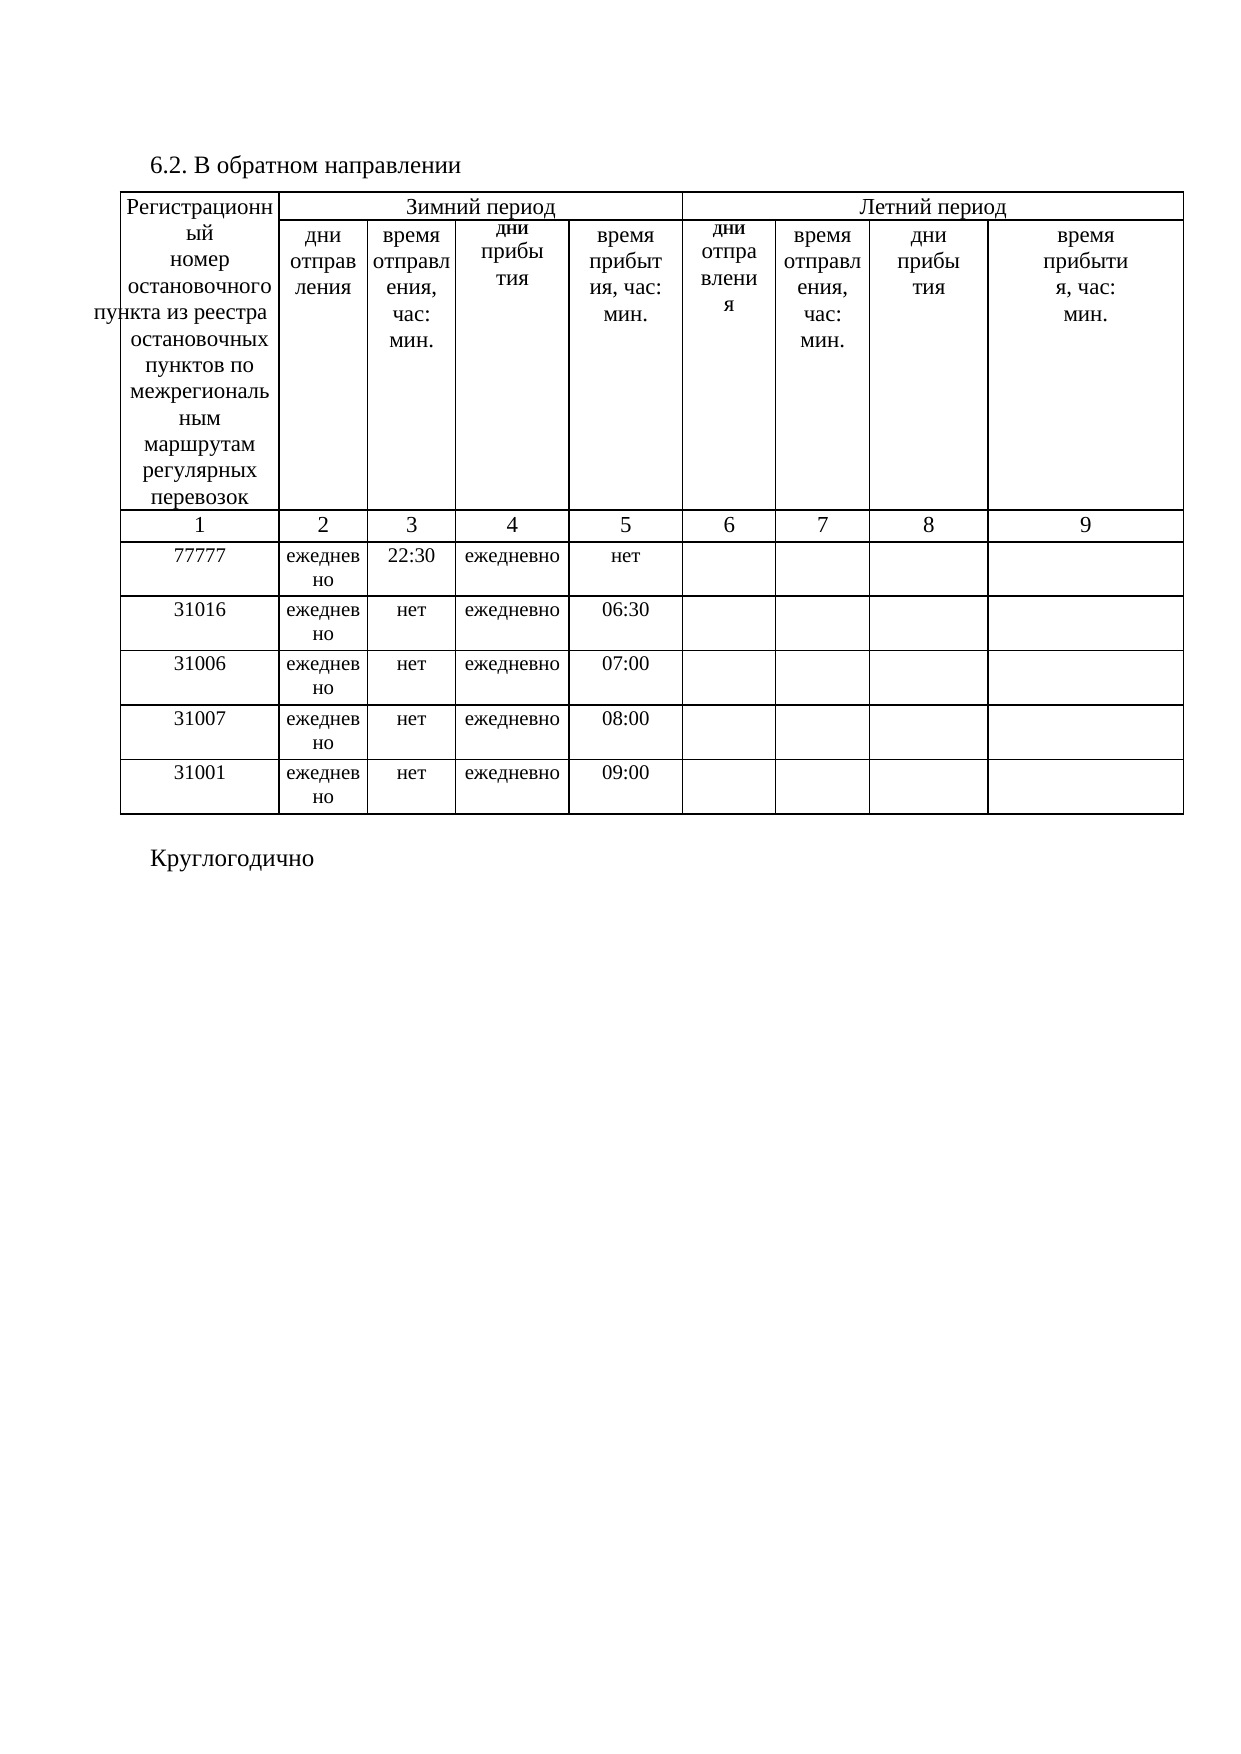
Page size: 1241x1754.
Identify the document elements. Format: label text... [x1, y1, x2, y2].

table_cell ежедневно [280, 651, 367, 704]
table_cell [989, 706, 1183, 758]
table_cell ДНИ отпра влени я [683, 221, 775, 509]
table_cell 08:00 [570, 706, 682, 758]
table_cell 31001 [121, 760, 278, 813]
table_cell ежедневно [280, 597, 367, 650]
table_cell [776, 760, 869, 813]
table_header Зимний период [280, 193, 682, 219]
table_cell [776, 597, 869, 650]
text Круглогодично [150, 843, 1090, 872]
table_cell 5 [570, 511, 682, 541]
table_cell нет [368, 597, 455, 650]
table_cell 31016 [121, 597, 278, 650]
table_cell [870, 651, 987, 704]
table_cell 2 [280, 511, 367, 541]
table_cell время отправл ения, час: мин. [368, 221, 455, 509]
table_cell [683, 760, 775, 813]
table_cell [989, 597, 1183, 650]
table_cell [989, 651, 1183, 704]
table_cell [776, 543, 869, 595]
table_cell [683, 706, 775, 758]
table_cell ежедневно [456, 597, 568, 650]
table_cell ДНИ прибы тия [456, 221, 568, 509]
table_cell [989, 543, 1183, 595]
table_cell [989, 760, 1183, 813]
table_cell нет [368, 760, 455, 813]
table_cell [683, 597, 775, 650]
table_cell ежедневно [280, 760, 367, 813]
table_cell [776, 706, 869, 758]
table_cell ежедневно [456, 760, 568, 813]
table_cell [776, 651, 869, 704]
table_cell ежедневно [280, 543, 367, 595]
table_cell ежедневно [456, 651, 568, 704]
table_cell 3 [368, 511, 455, 541]
table_cell время прибыт ия, час: мин. [570, 221, 682, 509]
table_cell время прибыти я, час: мин. [989, 221, 1183, 509]
table_cell нет [368, 706, 455, 758]
table_cell дни отправ ления [280, 221, 367, 509]
table_header Регистрационный номер остановочного пункта из реестра остановочных пунктов по межрегиональным маршрутам регулярных перевозок [121, 193, 278, 509]
table_cell ежедневно [456, 543, 568, 595]
table_cell [683, 543, 775, 595]
table_cell 31006 [121, 651, 278, 704]
table_cell 07:00 [570, 651, 682, 704]
table_cell 7 [776, 511, 869, 541]
table_cell [870, 706, 987, 758]
table_cell 77777 [121, 543, 278, 595]
table_cell нет [570, 543, 682, 595]
table_cell [870, 760, 987, 813]
table_cell 22:30 [368, 543, 455, 595]
table_cell ежедневно [280, 706, 367, 758]
table_cell время отправл ения, час: мин. [776, 221, 869, 509]
table_cell 09:00 [570, 760, 682, 813]
table_cell 8 [870, 511, 987, 541]
table_cell [870, 543, 987, 595]
table_cell 1 [121, 511, 278, 541]
table_cell 6 [683, 511, 775, 541]
table_header Летний период [683, 193, 1183, 219]
table_cell 31007 [121, 706, 278, 758]
table_cell 9 [989, 511, 1183, 541]
table_cell дни прибы тия [870, 221, 987, 509]
text 6.2. В обратном направлении [150, 150, 1090, 179]
table_cell нет [368, 651, 455, 704]
table_cell 4 [456, 511, 568, 541]
table_cell ежедневно [456, 706, 568, 758]
table_cell [683, 651, 775, 704]
table_cell [870, 597, 987, 650]
table_cell 06:30 [570, 597, 682, 650]
